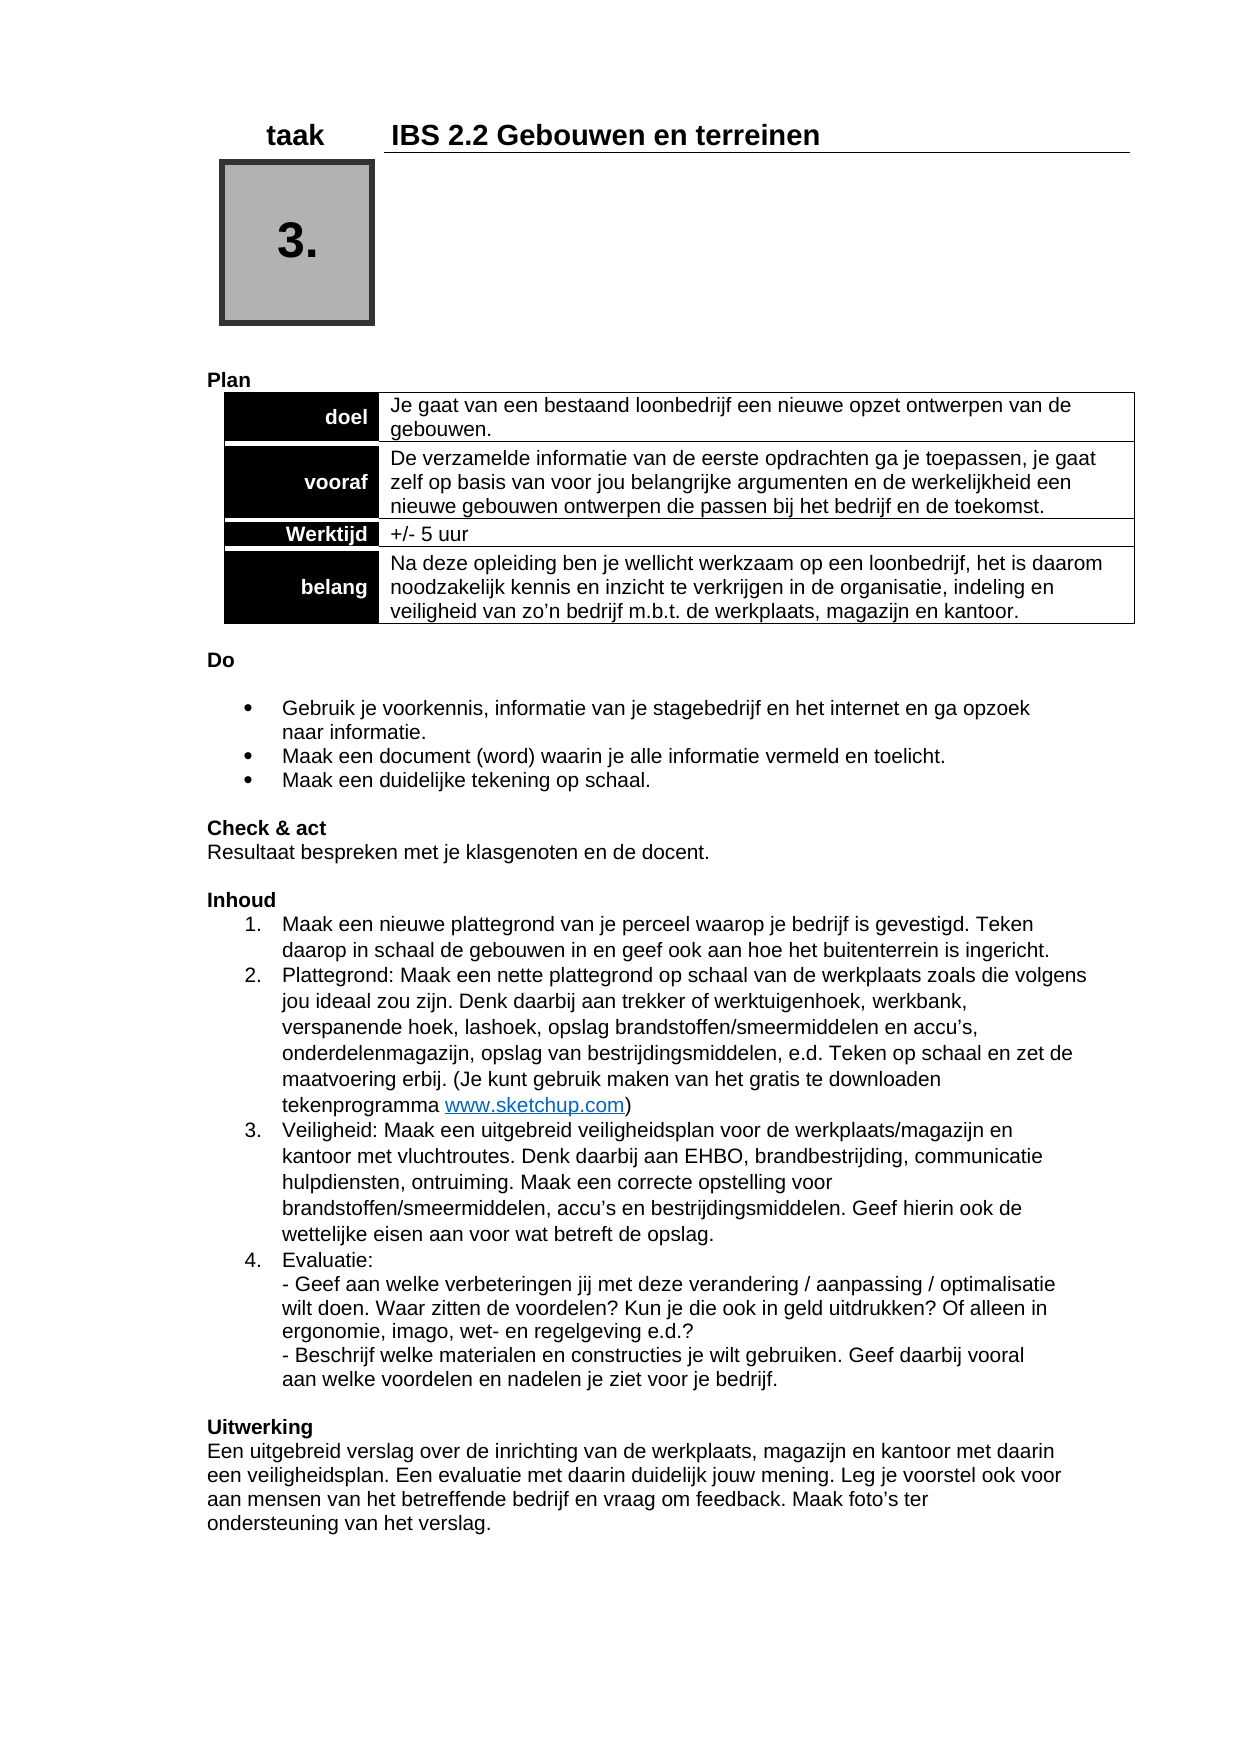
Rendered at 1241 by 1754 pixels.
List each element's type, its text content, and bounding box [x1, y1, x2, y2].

text Resultaat bespreken met je klasgenoten en de docent. [207, 840, 1063, 864]
list Maak een nieuwe plattegrond van je perceel waarop je bedrijf is gevestigd. Teken daarop in schaal de gebouwen in en geef ook aan hoe het buitenterrein is ingericht. [244, 912, 1063, 961]
text Uitwerking [207, 1415, 1063, 1439]
table_header IBS 2.2 Gebouwen en terreinen [384, 118, 1129, 152]
list Veiligheid: Maak een uitgebreid veiligheidsplan voor de werkplaats/magazijn en kantoor met vluchtroutes. Denk daarbij aan EHBO, brandbestrijding, communicatie hulpdiensten, ontruiming. Maak een correcte opstelling voor brandstoffen/smeermiddelen, accu’s en bestrijdingsmiddelen. Geef hierin ook de wettelijke eisen aan voor wat betreft de opslag. [244, 1118, 1063, 1246]
list Maak een document (word) waarin je alle informatie vermeld en toelicht. [244, 744, 1063, 768]
text Check & act [207, 816, 1063, 840]
table_header doel [225, 393, 379, 441]
table_header Je gaat van een bestaand loonbedrijf een nieuwe opzet ontwerpen van de gebouwen. [379, 393, 1134, 441]
list Maak een duidelijke tekening op schaal. [244, 768, 1063, 792]
text Een uitgebreid verslag over de inrichting van de werkplaats, magazijn en kantoor met daarin een veiligheidsplan. Een evaluatie met daarin duidelijk jouw mening. Leg je voorstel ook voor aan mensen van het betreffende bedrijf en vraag om feedback. Maak foto’s ter ondersteuning van het verslag. [207, 1439, 1063, 1535]
list Evaluatie: - Geef aan welke verbeteringen jij met deze verandering / aanpassing / optimalisatie wilt doen. Waar zitten de voordelen? Kun je die ook in geld uitdrukken? Of alleen in ergonomie, imago, wet- en regelgeving e.d.? - Beschrijf welke materialen en constructies je wilt gebruiken. Geef daarbij vooral aan welke voordelen en nadelen je ziet voor je bedrijf. [244, 1247, 1063, 1391]
table_cell 3. [207, 152, 1129, 334]
table_cell belang [225, 551, 379, 623]
list Gebruik je voorkennis, informatie van je stagebedrijf en het internet en ga opzoek naar informatie. [244, 696, 1063, 744]
text Do [207, 648, 1063, 672]
list Plattegrond: Maak een nette plattegrond op schaal van de werkplaats zoals die volgens jou ideaal zou zijn. Denk daarbij aan trekker of werktuigenhoek, werkbank, verspanende hoek, lashoek, opslag brandstoffen/smeermiddelen en accu’s, onderdelenmagazijn, opslag van bestrijdingsmiddelen, e.d. Teken op schaal en zet de maatvoering erbij. (Je kunt gebruik maken van het gratis te downloaden tekenprogramma www.sketchup.com) [244, 963, 1093, 1116]
table_cell +/- 5 uur [379, 519, 1134, 546]
table_cell vooraf [225, 446, 379, 518]
table_cell Na deze opleiding ben je wellicht werkzaam op een loonbedrijf, het is daarom noodzakelijk kennis en inzicht te verkrijgen in de organisatie, indeling en veiligheid van zo’n bedrijf m.b.t. de werkplaats, magazijn en kantoor. [379, 547, 1134, 623]
text Inhoud [207, 888, 1063, 912]
table_cell Werktijd [225, 522, 379, 546]
table_header taak [207, 118, 384, 152]
table_cell De verzamelde informatie van de eerste opdrachten ga je toepassen, je gaat zelf op basis van voor jou belangrijke argumenten en de werkelijkheid een nieuwe gebouwen ontwerpen die passen bij het bedrijf en de toekomst. [379, 442, 1134, 518]
text Plan [207, 368, 1063, 392]
